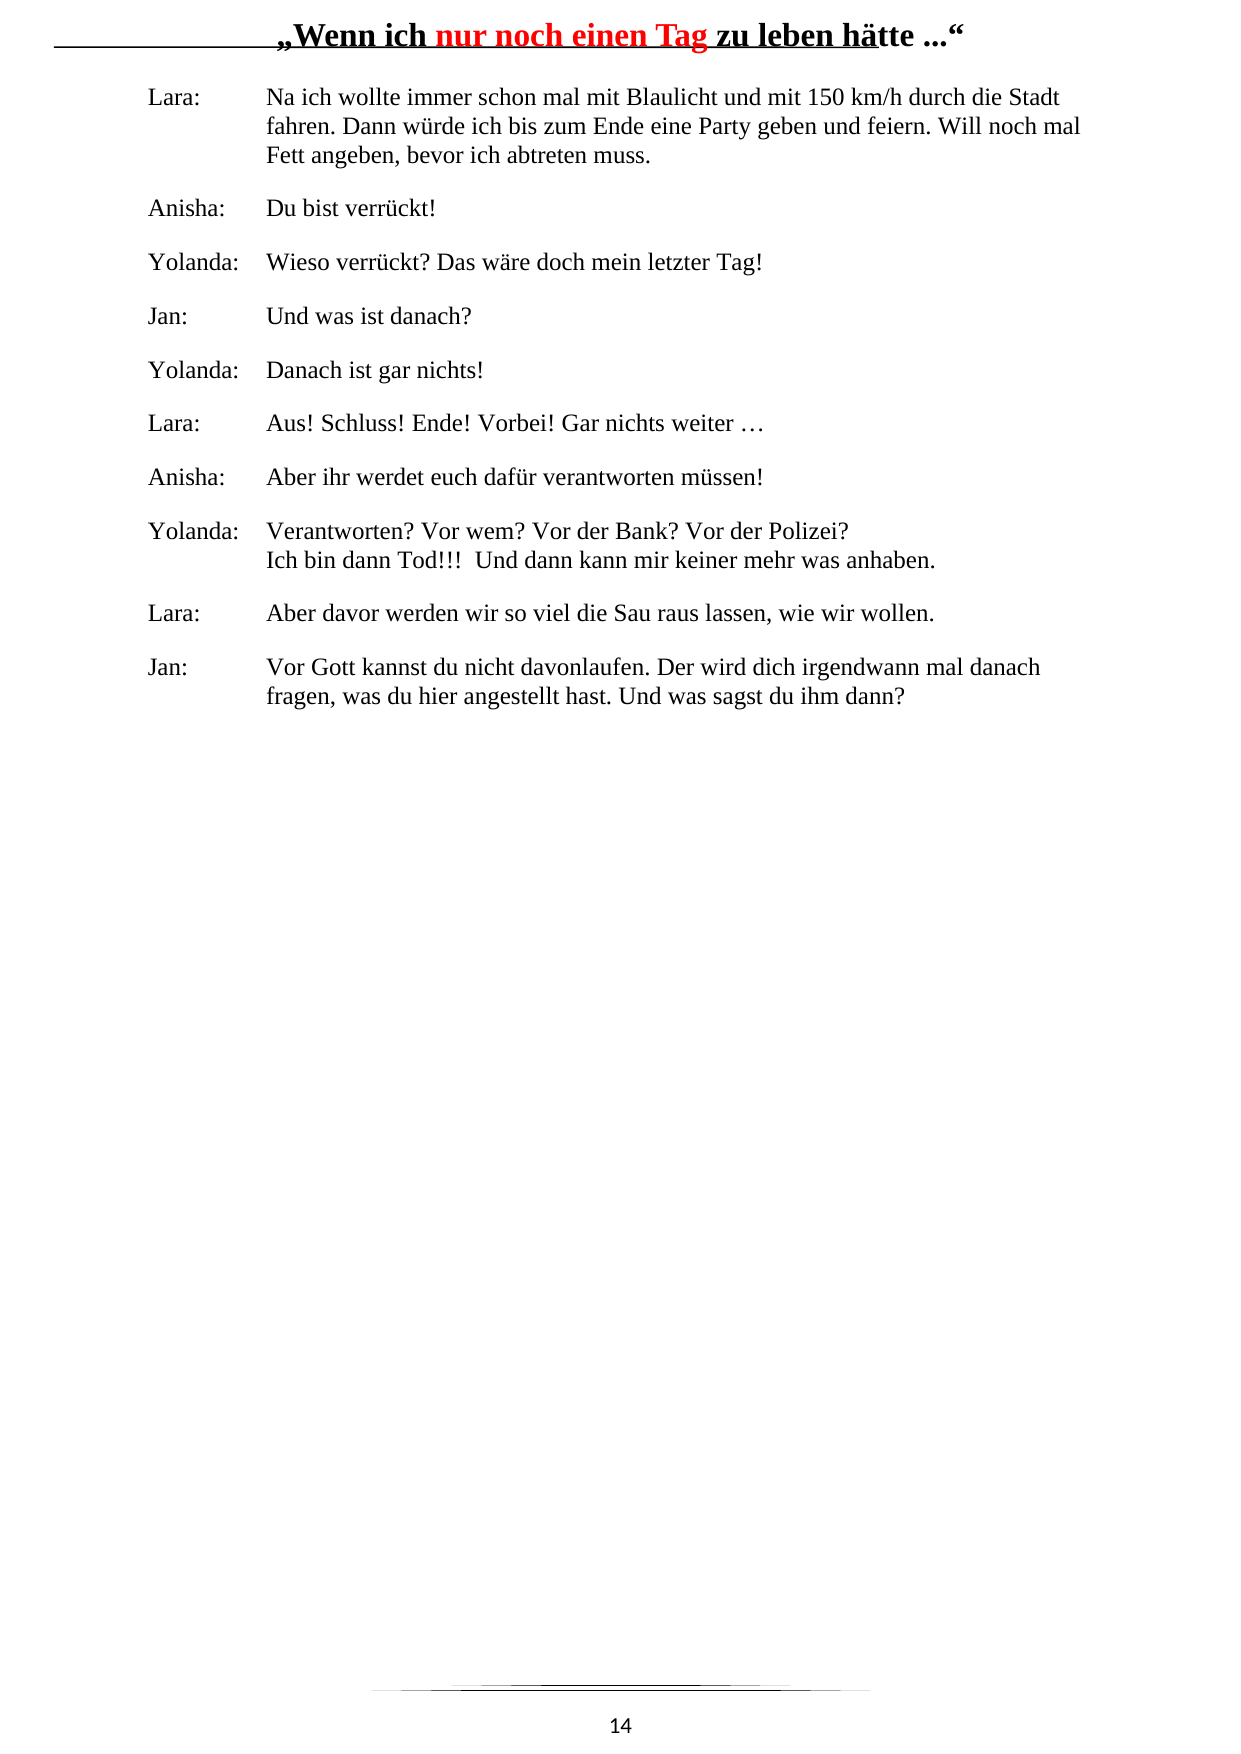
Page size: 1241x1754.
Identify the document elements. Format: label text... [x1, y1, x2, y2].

text Yolanda: Danach ist gar nichts! [148, 355, 1093, 383]
text Jan: Vor Gott kannst du nicht davonlaufen. Der wird dich irgendwann mal danach fragen, was du hier angestellt hast. Und was sagst du ihm dann? [148, 652, 1093, 710]
text Anisha: Aber ihr werdet euch dafür verantworten müssen! [148, 462, 1093, 491]
text Yolanda: Wieso verrückt? Das wäre doch mein letzter Tag! [148, 247, 1093, 276]
text Lara: Na ich wollte immer schon mal mit Blaulicht und mit 150 km/h durch die Stadt fahren. Dann würde ich bis zum Ende eine Party geben und feiern. Will noch mal Fett angeben, bevor ich abtreten muss. [148, 82, 1093, 168]
text Lara: Aber davor werden wir so viel die Sau raus lassen, wie wir wollen. [148, 598, 1093, 627]
text Yolanda: Verantworten? Vor wem? Vor der Bank? Vor der Polizei? Ich bin dann Tod!!! Und dann kann mir keiner mehr was anhaben. [148, 516, 1093, 573]
text Anisha: Du bist verrückt! [148, 193, 1093, 222]
text Jan: Und was ist danach? [148, 301, 1093, 330]
text Lara: Aus! Schluss! Ende! Vorbei! Gar nichts weiter … [148, 408, 1093, 437]
